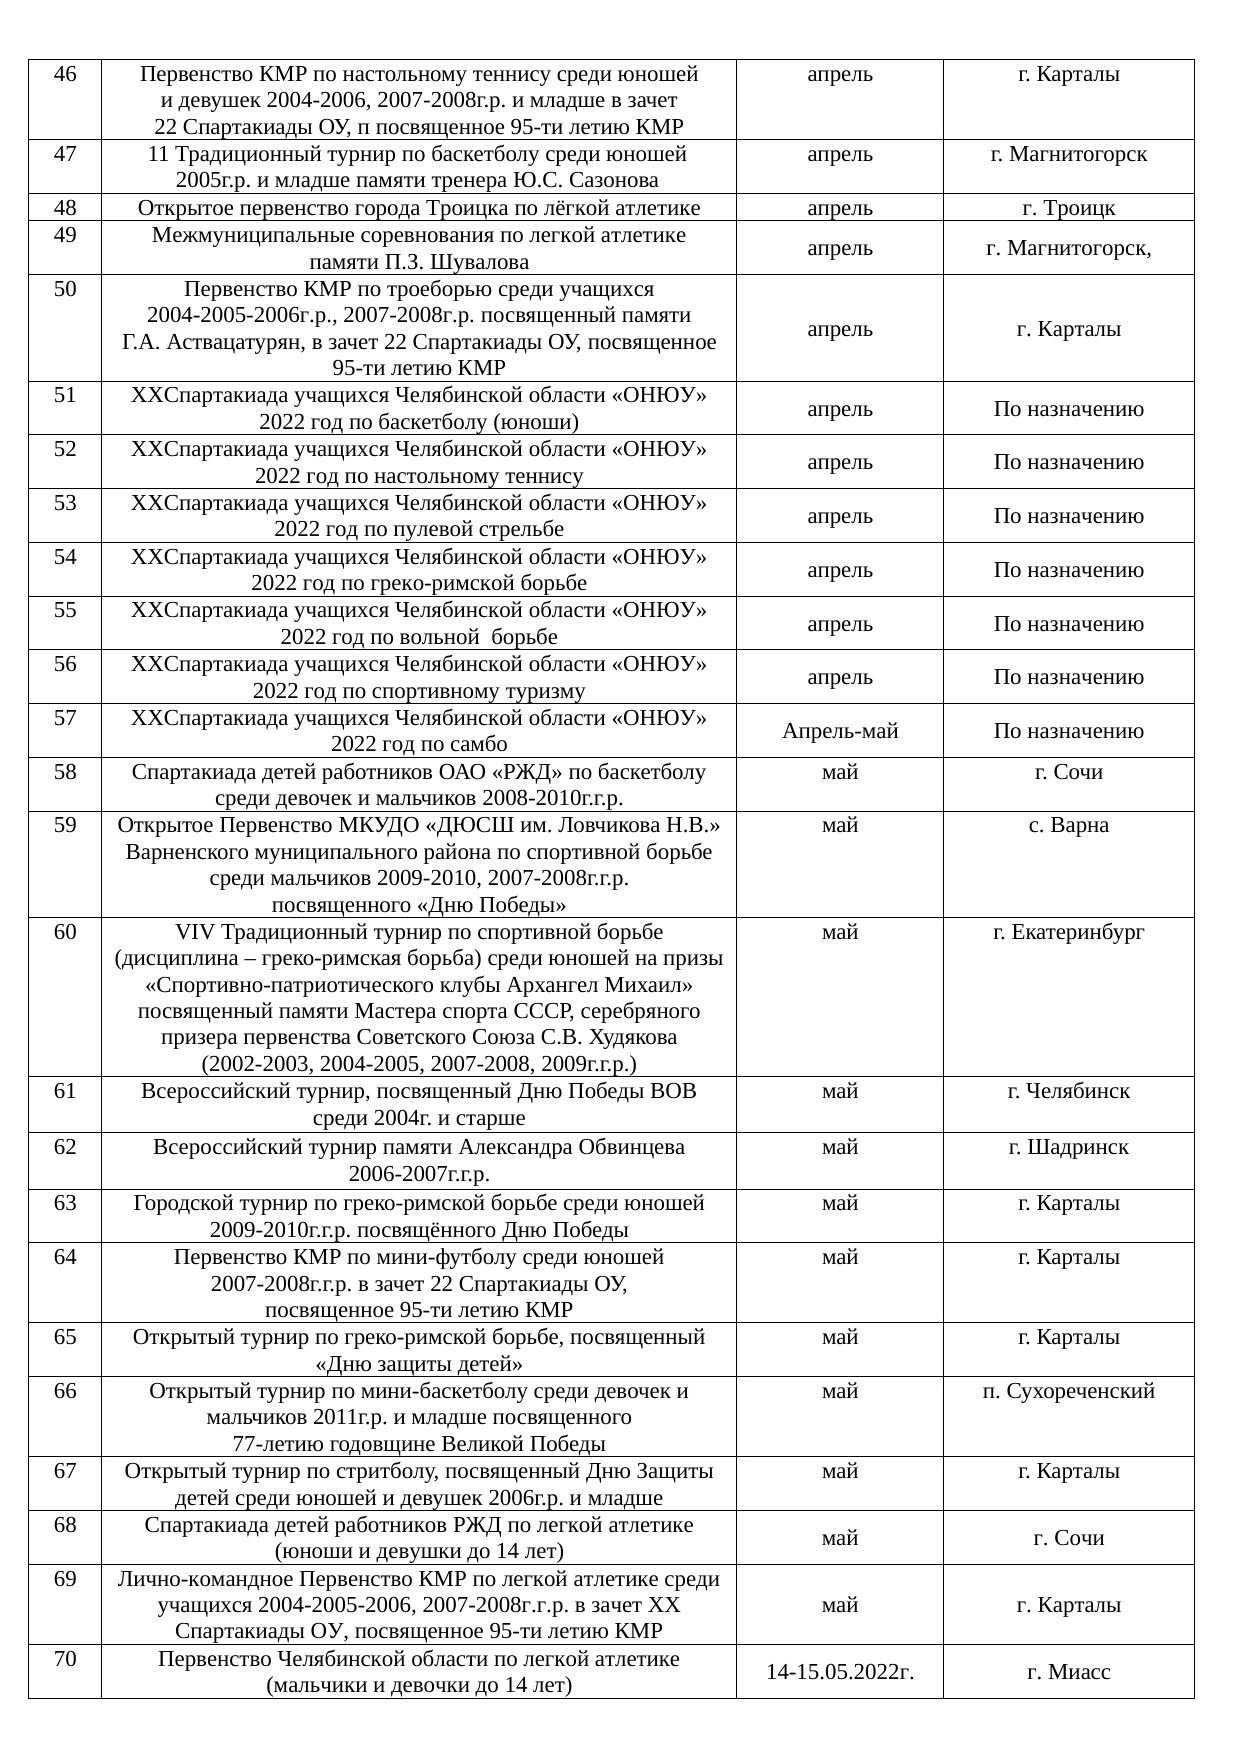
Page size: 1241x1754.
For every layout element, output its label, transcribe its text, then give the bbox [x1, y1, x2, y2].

table_cell г. Карталы [944, 275, 1194, 381]
table_cell г. Карталы [944, 1323, 1194, 1376]
table_cell Первенство КМР по мини-футболу среди юношей 2007-2008г.г.р. в зачет 22 Спартакиады ОУ, посвященное 95-ти летию КМР [102, 1243, 736, 1322]
table_cell апрель [737, 140, 943, 193]
table_cell XXСпартакиада учащихся Челябинской области «ОНЮУ» 2022 год по баскетболу (юноши) [102, 382, 736, 434]
table_cell Открытое Первенство МКУДО «ДЮСШ им. Ловчикова Н.В.» Варненского муниципального района по спортивной борьбе среди мальчиков 2009-2010, 2007-2008г.г.р. посвященного «Дню Победы» [102, 812, 736, 917]
table_cell По назначению [944, 435, 1194, 488]
table_cell апрель [737, 194, 943, 220]
table_cell г. Карталы [944, 1243, 1194, 1322]
table_cell 67 [29, 1457, 101, 1510]
table_cell 63 [29, 1190, 101, 1242]
table_cell 11 Традиционный турнир по баскетболу среди юношей 2005г.р. и младше памяти тренера Ю.С. Сазонова [102, 140, 736, 193]
table_cell май [737, 812, 943, 917]
table_cell 60 [29, 918, 101, 1076]
table_cell г. Карталы [944, 1457, 1194, 1510]
table_cell По назначению [944, 382, 1194, 434]
table_cell п. Сухореченский [944, 1377, 1194, 1456]
table_cell 68 [29, 1511, 101, 1564]
table_cell апрель [737, 489, 943, 542]
table_cell г. Магнитогорск [944, 140, 1194, 193]
table_cell г. Екатеринбург [944, 918, 1194, 1076]
table_cell Первенство КМР по троеборью среди учащихся 2004-2005-2006г.р., 2007-2008г.р. посвященный памяти Г.А. Аствацатурян, в зачет 22 Спартакиады ОУ, посвященное 95-ти летию КМР [102, 275, 736, 381]
table_cell XXСпартакиада учащихся Челябинской области «ОНЮУ» 2022 год по вольной борьбе [102, 597, 736, 649]
table_cell По назначению [944, 650, 1194, 703]
table_cell 14-15.05.2022г. [737, 1645, 943, 1697]
table_cell май [737, 1377, 943, 1456]
table_cell 64 [29, 1243, 101, 1322]
table_cell 55 [29, 597, 101, 649]
table_cell 66 [29, 1377, 101, 1456]
table_cell май [737, 1133, 943, 1188]
table_cell 50 [29, 275, 101, 381]
table_cell XXСпартакиада учащихся Челябинской области «ОНЮУ» 2022 год по спортивному туризму [102, 650, 736, 703]
table_cell апрель [737, 597, 943, 649]
table_cell май [737, 758, 943, 811]
table_cell апрель [737, 543, 943, 596]
table_cell 57 [29, 704, 101, 757]
table_cell май [737, 1190, 943, 1242]
table_cell май [737, 1511, 943, 1564]
table_cell г. Карталы [944, 60, 1194, 139]
table_cell Открытое первенство города Троицка по лёгкой атлетике [102, 194, 736, 220]
table_cell 70 [29, 1645, 101, 1697]
table_cell По назначению [944, 597, 1194, 649]
table_cell г. Троицк [944, 194, 1194, 220]
table_cell апрель [737, 60, 943, 139]
table_cell с. Варна [944, 812, 1194, 917]
table_cell 46 [29, 60, 101, 139]
table_cell Первенство Челябинской области по легкой атлетике (мальчики и девочки до 14 лет) [102, 1645, 736, 1697]
table_cell Спартакиада детей работников ОАО «РЖД» по баскетболу среди девочек и мальчиков 2008-2010г.г.р. [102, 758, 736, 811]
table_cell По назначению [944, 489, 1194, 542]
table_cell 53 [29, 489, 101, 542]
table_cell апрель [737, 650, 943, 703]
table_cell 62 [29, 1133, 101, 1188]
table_cell г. Карталы [944, 1190, 1194, 1242]
table_cell 69 [29, 1565, 101, 1644]
table_cell г. Сочи [944, 1511, 1194, 1564]
table_cell XXСпартакиада учащихся Челябинской области «ОНЮУ» 2022 год по пулевой стрельбе [102, 489, 736, 542]
table_cell май [737, 1323, 943, 1376]
table_cell Открытый турнир по мини-баскетболу среди девочек и мальчиков 2011г.р. и младше посвященного 77-летию годовщине Великой Победы [102, 1377, 736, 1456]
table_cell г. Шадринск [944, 1133, 1194, 1188]
table_cell Лично-командное Первенство КМР по легкой атлетике среди учащихся 2004-2005-2006, 2007-2008г.г.р. в зачет ХХ Спартакиады ОУ, посвященное 95-ти летию КМР [102, 1565, 736, 1644]
table_cell XXСпартакиада учащихся Челябинской области «ОНЮУ» 2022 год по настольному теннису [102, 435, 736, 488]
table_cell апрель [737, 221, 943, 274]
table_cell 47 [29, 140, 101, 193]
table_cell 58 [29, 758, 101, 811]
table_cell г. Сочи [944, 758, 1194, 811]
table_cell Спартакиада детей работников РЖД по легкой атлетике (юноши и девушки до 14 лет) [102, 1511, 736, 1564]
table_cell Всероссийский турнир памяти Александра Обвинцева 2006-2007г.г.р. [102, 1133, 736, 1188]
table_cell По назначению [944, 543, 1194, 596]
table_cell 54 [29, 543, 101, 596]
table_cell 51 [29, 382, 101, 434]
table_cell VIV Традиционный турнир по спортивной борьбе (дисциплина – греко-римская борьба) среди юношей на призы «Спортивно-патриотического клубы Архангел Михаил» посвященный памяти Мастера спорта СССР, серебряного призера первенства Советского Союза С.В. Худякова (2002-2003, 2004-2005, 2007-2008, 2009г.г.р.) [102, 918, 736, 1076]
table_cell 56 [29, 650, 101, 703]
table_cell 61 [29, 1077, 101, 1132]
table_cell май [737, 1565, 943, 1644]
table_cell май [737, 1457, 943, 1510]
table_cell г. Магнитогорск, [944, 221, 1194, 274]
table_cell 52 [29, 435, 101, 488]
table_cell Межмуниципальные соревнования по легкой атлетике памяти П.З. Шувалова [102, 221, 736, 274]
table_cell 48 [29, 194, 101, 220]
table_cell Открытый турнир по греко-римской борьбе, посвященный «Дню защиты детей» [102, 1323, 736, 1376]
table_cell г. Карталы [944, 1565, 1194, 1644]
table_cell 59 [29, 812, 101, 917]
table_cell Апрель-май [737, 704, 943, 757]
table_cell апрель [737, 275, 943, 381]
table_cell XXСпартакиада учащихся Челябинской области «ОНЮУ» 2022 год по самбо [102, 704, 736, 757]
table_cell Первенство КМР по настольному теннису среди юношей и девушек 2004-2006, 2007-2008г.р. и младше в зачет 22 Спартакиады ОУ, п посвященное 95-ти летию КМР [102, 60, 736, 139]
table_cell 49 [29, 221, 101, 274]
table_cell май [737, 1243, 943, 1322]
table_cell май [737, 918, 943, 1076]
table_cell май [737, 1077, 943, 1132]
table_cell апрель [737, 435, 943, 488]
table_cell апрель [737, 382, 943, 434]
table_cell г. Миасс [944, 1645, 1194, 1697]
table_cell XXСпартакиада учащихся Челябинской области «ОНЮУ» 2022 год по греко-римской борьбе [102, 543, 736, 596]
table_cell Городской турнир по греко-римской борьбе среди юношей 2009-2010г.г.р. посвящённого Дню Победы [102, 1190, 736, 1242]
table_cell 65 [29, 1323, 101, 1376]
table_cell г. Челябинск [944, 1077, 1194, 1132]
table_cell Всероссийский турнир, посвященный Дню Победы ВОВ среди 2004г. и старше [102, 1077, 736, 1132]
table_cell Открытый турнир по стритболу, посвященный Дню Защиты детей среди юношей и девушек 2006г.р. и младше [102, 1457, 736, 1510]
table_cell По назначению [944, 704, 1194, 757]
